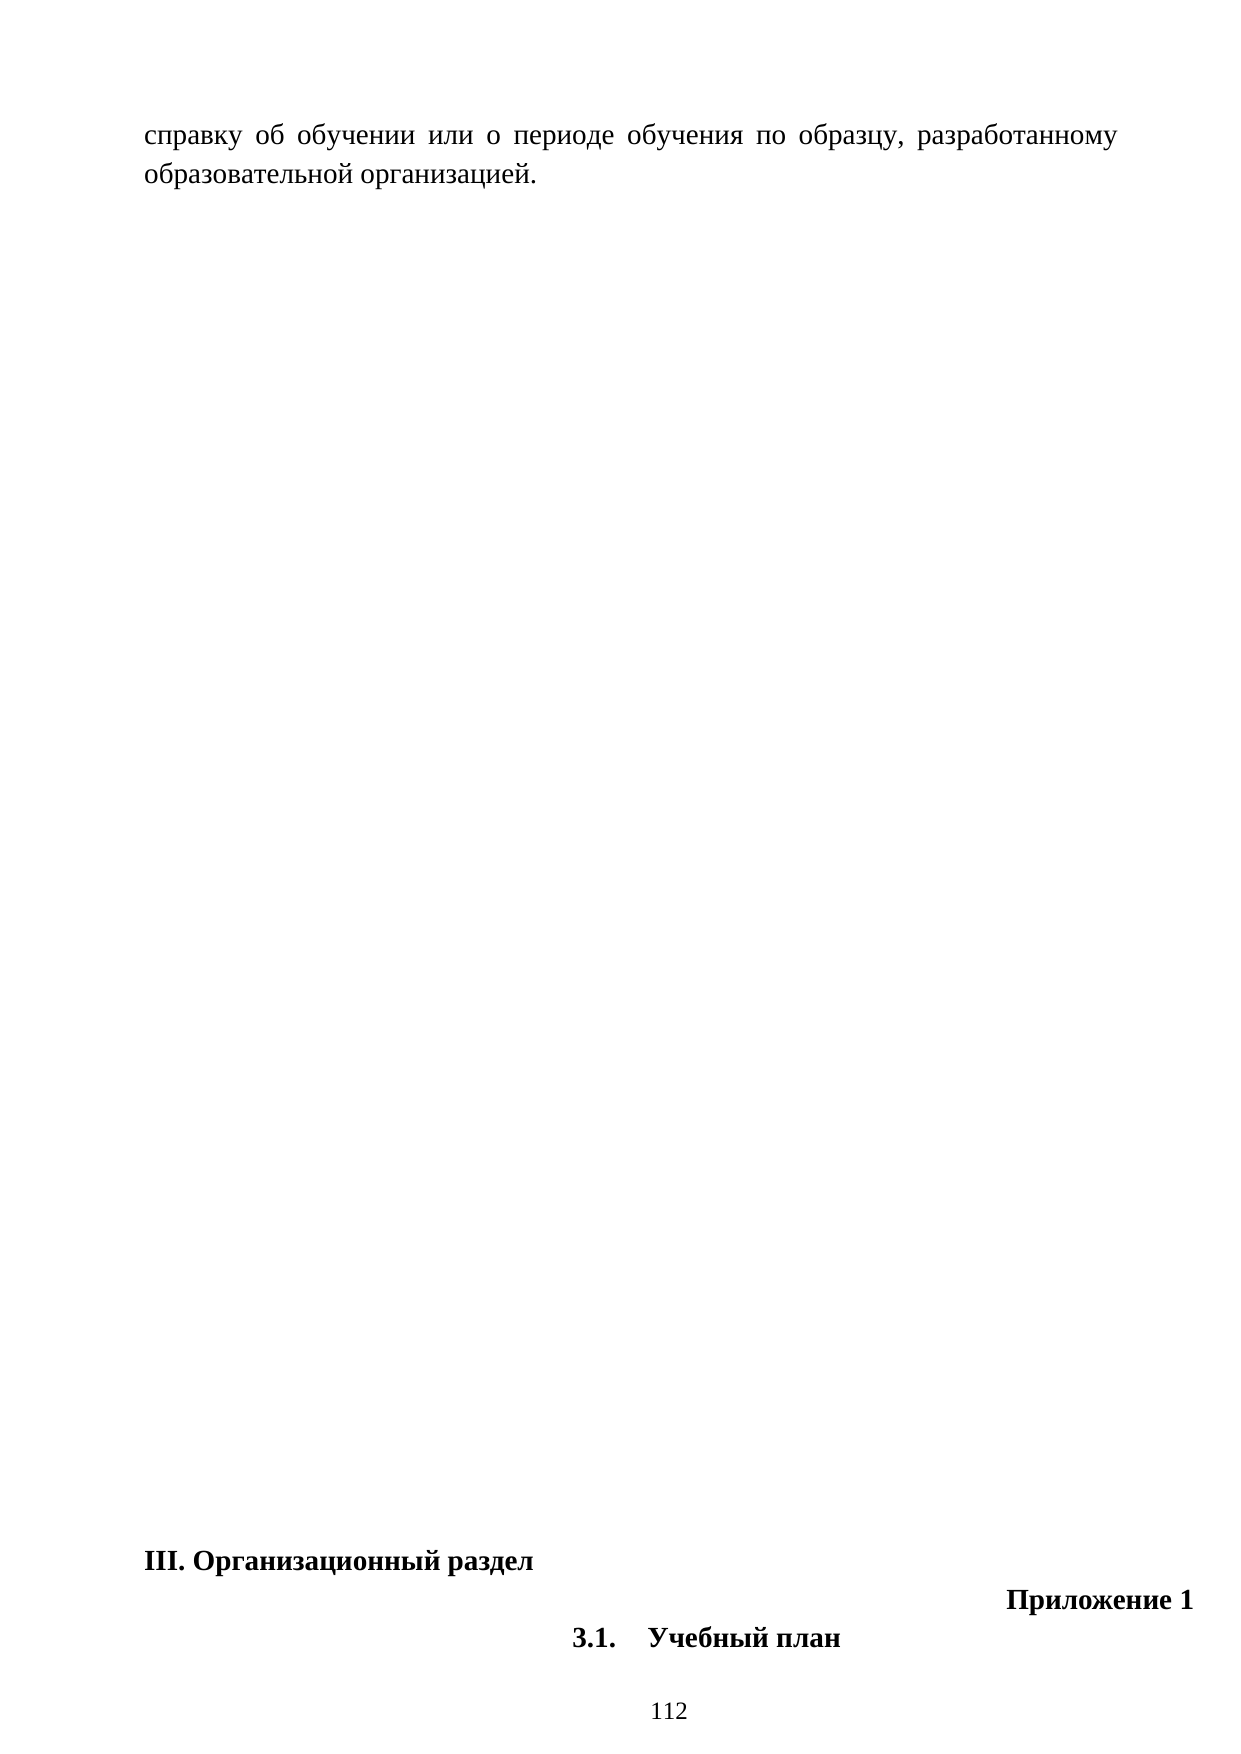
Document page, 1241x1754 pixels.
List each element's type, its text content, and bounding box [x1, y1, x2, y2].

text III. Организационный раздел [144, 1543, 1194, 1577]
list Учебный план [219, 1621, 1194, 1654]
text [144, 117, 1119, 189]
text Приложение 1 [144, 1582, 1194, 1616]
